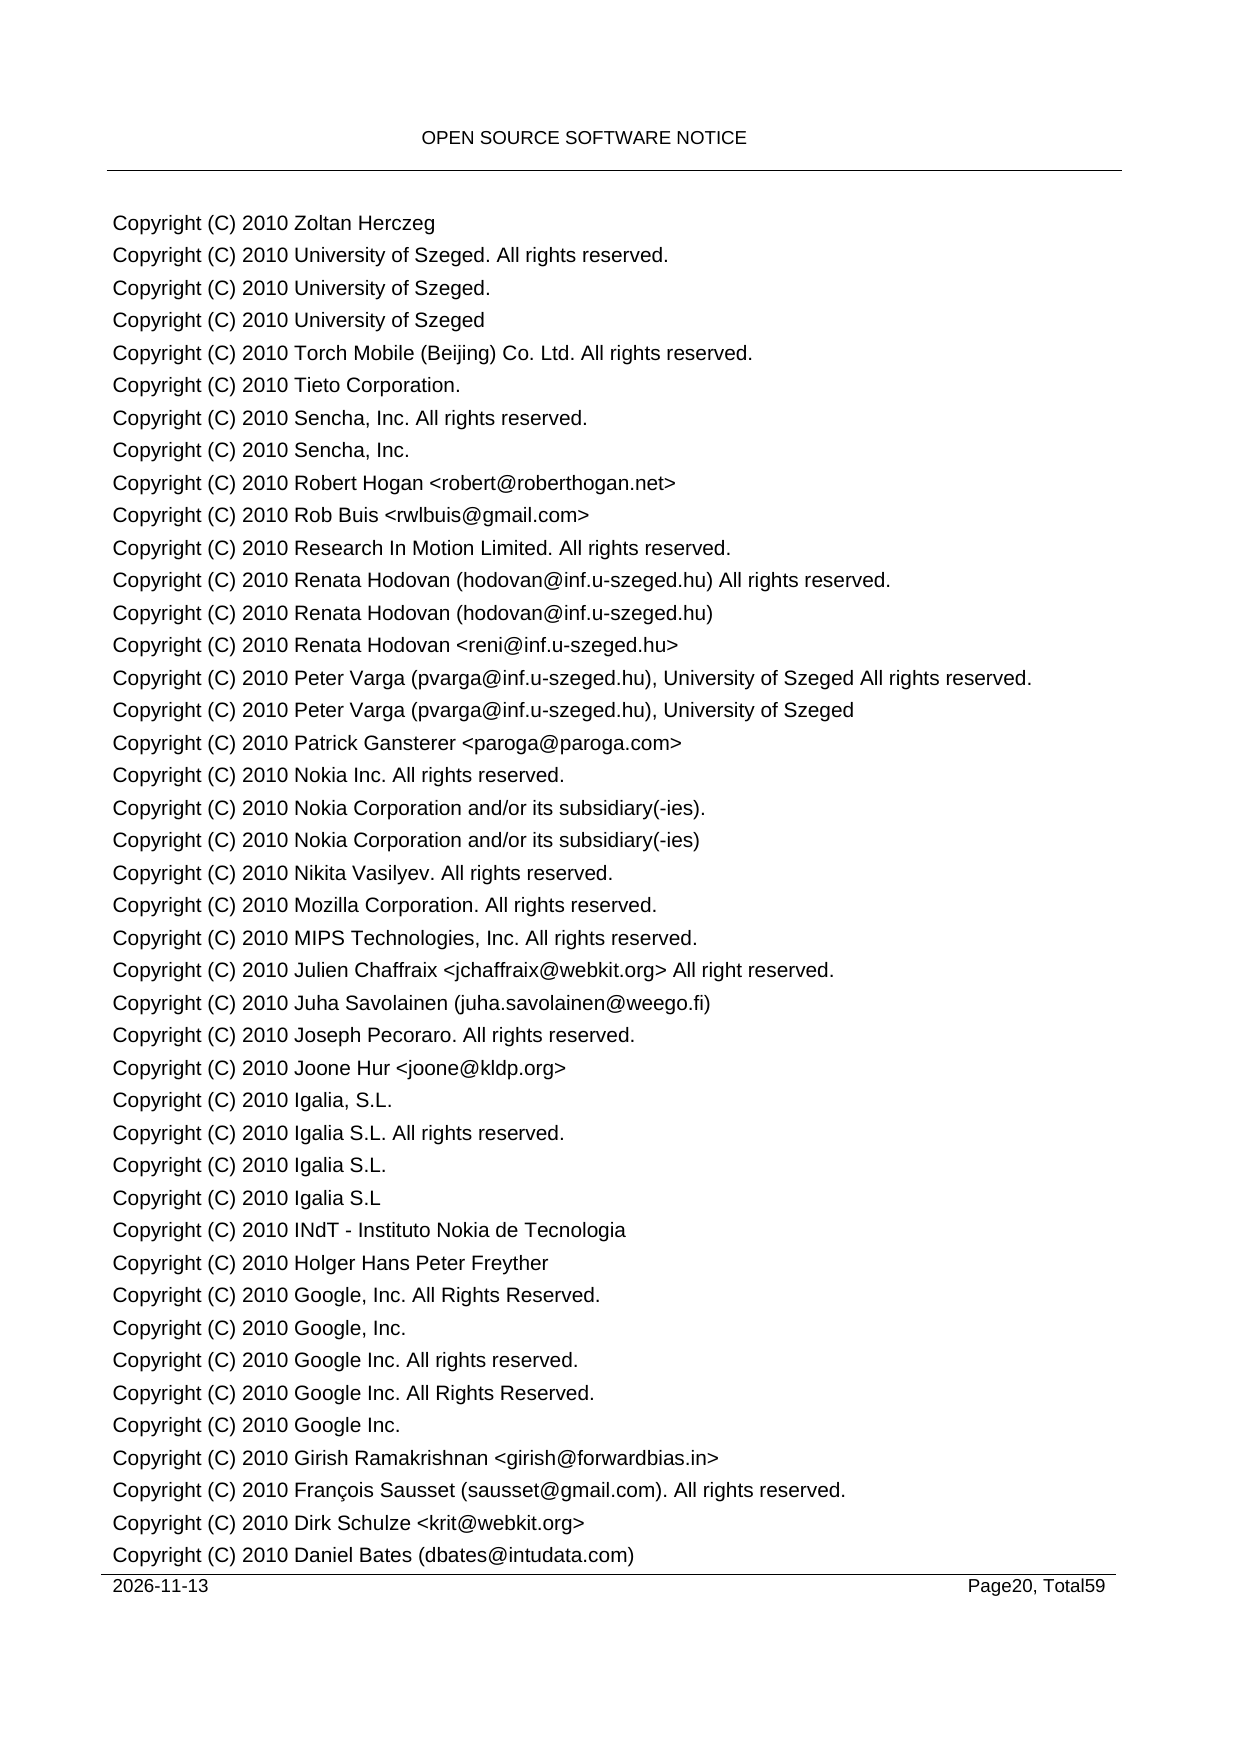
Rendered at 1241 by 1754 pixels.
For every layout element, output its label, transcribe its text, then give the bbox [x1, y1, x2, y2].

text Copyright (C) 2010 Peter Varga (pvarga@inf.u-szeged.hu), University of Szeged All rights reserved. [112, 661, 1128, 694]
text Copyright (C) 2010 Sencha, Inc. All rights reserved. [112, 401, 1128, 434]
text Copyright (C) 2010 University of Szeged [112, 304, 1128, 336]
text Copyright (C) 2010 Google Inc. All Rights Reserved. [112, 1376, 1128, 1409]
text Copyright (C) 2010 Dirk Schulze <krit@webkit.org> [112, 1506, 1128, 1539]
text Copyright (C) 2010 INdT - Instituto Nokia de Tecnologia [112, 1214, 1128, 1246]
text Copyright (C) 2010 Igalia S.L. All rights reserved. [112, 1116, 1128, 1149]
text Copyright (C) 2010 Google Inc. [112, 1409, 1128, 1441]
text Copyright (C) 2010 Daniel Bates (dbates@intudata.com) [112, 1539, 1128, 1571]
text Copyright (C) 2010 Renata Hodovan <reni@inf.u-szeged.hu> [112, 629, 1128, 661]
text Copyright (C) 2010 MIPS Technologies, Inc. All rights reserved. [112, 921, 1128, 954]
text Copyright (C) 2010 Rob Buis <rwlbuis@gmail.com> [112, 499, 1128, 531]
text Copyright (C) 2010 Mozilla Corporation. All rights reserved. [112, 889, 1128, 921]
text Copyright (C) 2010 Joseph Pecoraro. All rights reserved. [112, 1019, 1128, 1051]
text Copyright (C) 2010 University of Szeged. All rights reserved. [112, 239, 1128, 271]
text Copyright (C) 2010 Patrick Gansterer <paroga@paroga.com> [112, 726, 1128, 759]
text Copyright (C) 2010 Tieto Corporation. [112, 369, 1128, 401]
text Copyright (C) 2010 Renata Hodovan (hodovan@inf.u-szeged.hu) [112, 596, 1128, 629]
text Copyright (C) 2010 Google Inc. All rights reserved. [112, 1344, 1128, 1376]
text Copyright (C) 2010 Robert Hogan <robert@roberthogan.net> [112, 466, 1128, 499]
text Copyright (C) 2010 Torch Mobile (Beijing) Co. Ltd. All rights reserved. [112, 336, 1128, 369]
text Copyright (C) 2010 Nokia Corporation and/or its subsidiary(-ies). [112, 791, 1128, 824]
text Copyright (C) 2010 Sencha, Inc. [112, 434, 1128, 466]
text Copyright (C) 2010 Renata Hodovan (hodovan@inf.u-szeged.hu) All rights reserved. [112, 564, 1128, 596]
text Copyright (C) 2010 Nikita Vasilyev. All rights reserved. [112, 856, 1128, 889]
text Copyright (C) 2010 Peter Varga (pvarga@inf.u-szeged.hu), University of Szeged [112, 694, 1128, 726]
text Copyright (C) 2010 Girish Ramakrishnan <girish@forwardbias.in> [112, 1441, 1128, 1474]
text Copyright (C) 2010 François Sausset (sausset@gmail.com). All rights reserved. [112, 1474, 1128, 1506]
text Copyright (C) 2010 Zoltan Herczeg [112, 206, 1128, 239]
text Copyright (C) 2010 Nokia Corporation and/or its subsidiary(-ies) [112, 824, 1128, 856]
text Copyright (C) 2010 Igalia S.L [112, 1181, 1128, 1214]
text Copyright (C) 2010 Nokia Inc. All rights reserved. [112, 759, 1128, 791]
text Copyright (C) 2010 Google, Inc. All Rights Reserved. [112, 1279, 1128, 1311]
text Copyright (C) 2010 Igalia, S.L. [112, 1084, 1128, 1116]
text Copyright (C) 2010 Igalia S.L. [112, 1149, 1128, 1181]
text Copyright (C) 2010 Google, Inc. [112, 1311, 1128, 1344]
text Copyright (C) 2010 University of Szeged. [112, 271, 1128, 304]
text Copyright (C) 2010 Holger Hans Peter Freyther [112, 1246, 1128, 1279]
text Copyright (C) 2010 Juha Savolainen (juha.savolainen@weego.fi) [112, 986, 1128, 1019]
text Copyright (C) 2010 Julien Chaffraix <jchaffraix@webkit.org> All right reserved. [112, 954, 1128, 986]
text Copyright (C) 2010 Joone Hur <joone@kldp.org> [112, 1051, 1128, 1084]
text Copyright (C) 2010 Research In Motion Limited. All rights reserved. [112, 531, 1128, 564]
